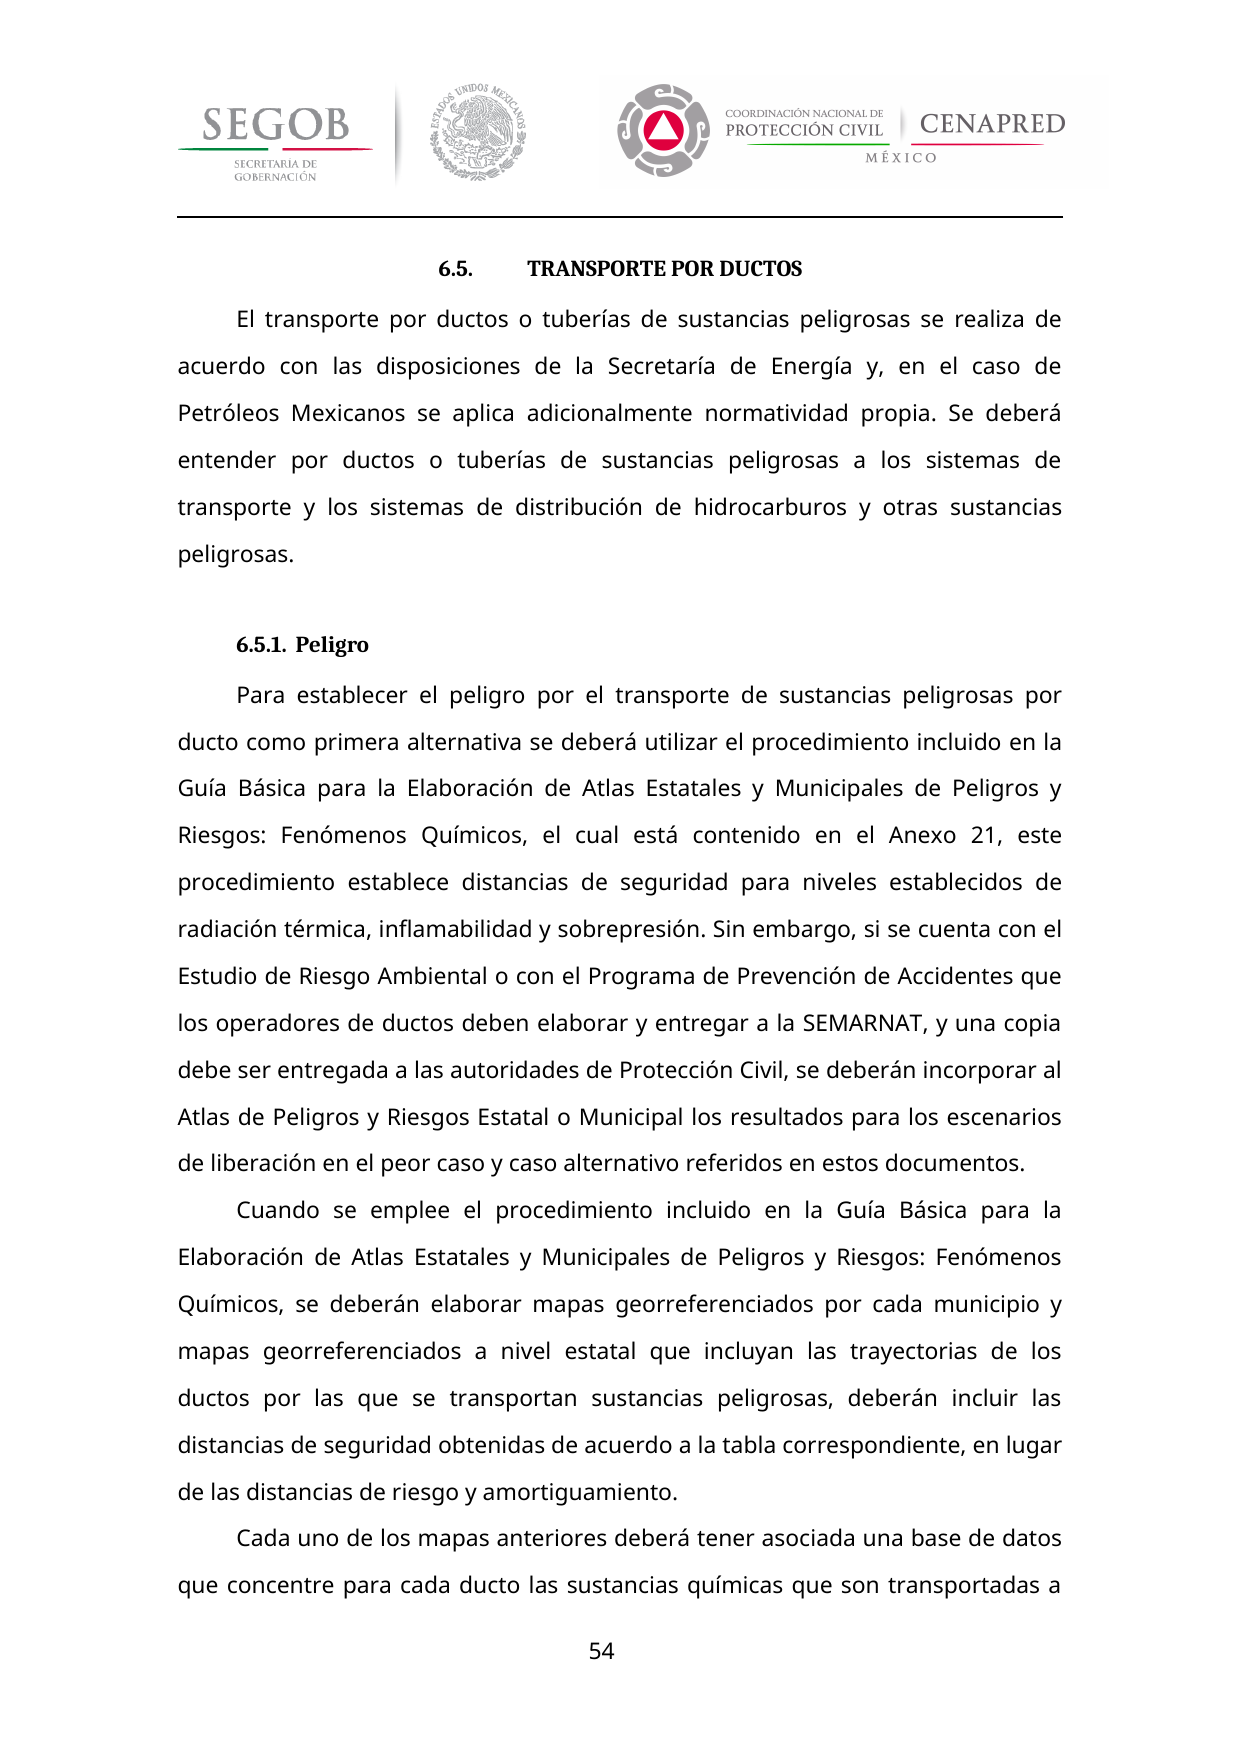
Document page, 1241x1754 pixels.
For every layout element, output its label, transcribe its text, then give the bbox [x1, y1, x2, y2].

text Cuando se emplee el procedimiento incluido en la Guía Básica para la Elaboración de Atlas Estatales y Municipales de Peligros y Riesgos: Fenómenos Químicos, se deberán elaborar mapas georreferenciados por cada municipio y mapas georreferenciados a nivel estatal que incluyan las trayectorias de los ductos por las que se transportan sustancias peligrosas, deberán incluir las distancias de seguridad obtenidas de acuerdo a la tabla correspondiente, en lugar de las distancias de riesgo y amortiguamiento. [177, 1194, 1063, 1507]
subtitle Peligro [236, 631, 1063, 658]
picture [598, 75, 1109, 189]
text Para establecer el peligro por el transporte de sustancias peligrosas por ducto como primera alternativa se deberá utilizar el procedimiento incluido en la Guía Básica para la Elaboración de Atlas Estatales y Municipales de Peligros y Riesgos: Fenómenos Químicos, el cual está contenido en el Anexo 21, este procedimiento establece distancias de seguridad para niveles establecidos de radiación térmica, inflamabilidad y sobrepresión. Sin embargo, si se cuenta con el Estudio de Riesgo Ambiental o con el Programa de Prevención de Accidentes que los operadores de ductos deben elaborar y entregar a la SEMARNAT, y una copia debe ser entregada a las autoridades de Protección Civil, se deberán incorporar al Atlas de Peligros y Riesgos Estatal o Municipal los resultados para los escenarios de liberación en el peor caso y caso alternativo referidos en estos documentos. [177, 679, 1063, 1179]
text El transporte por ductos o tuberías de sustancias peligrosas se realiza de acuerdo con las disposiciones de la Secretaría de Energía y, en el caso de Petróleos Mexicanos se aplica adicionalmente normatividad propia. Se deberá entender por ductos o tuberías de sustancias peligrosas a los sistemas de transporte y los sistemas de distribución de hidrocarburos y otras sustancias peligrosas. [177, 303, 1063, 569]
subtitle Transporte por Ductos [177, 256, 1063, 282]
picture [175, 75, 528, 197]
